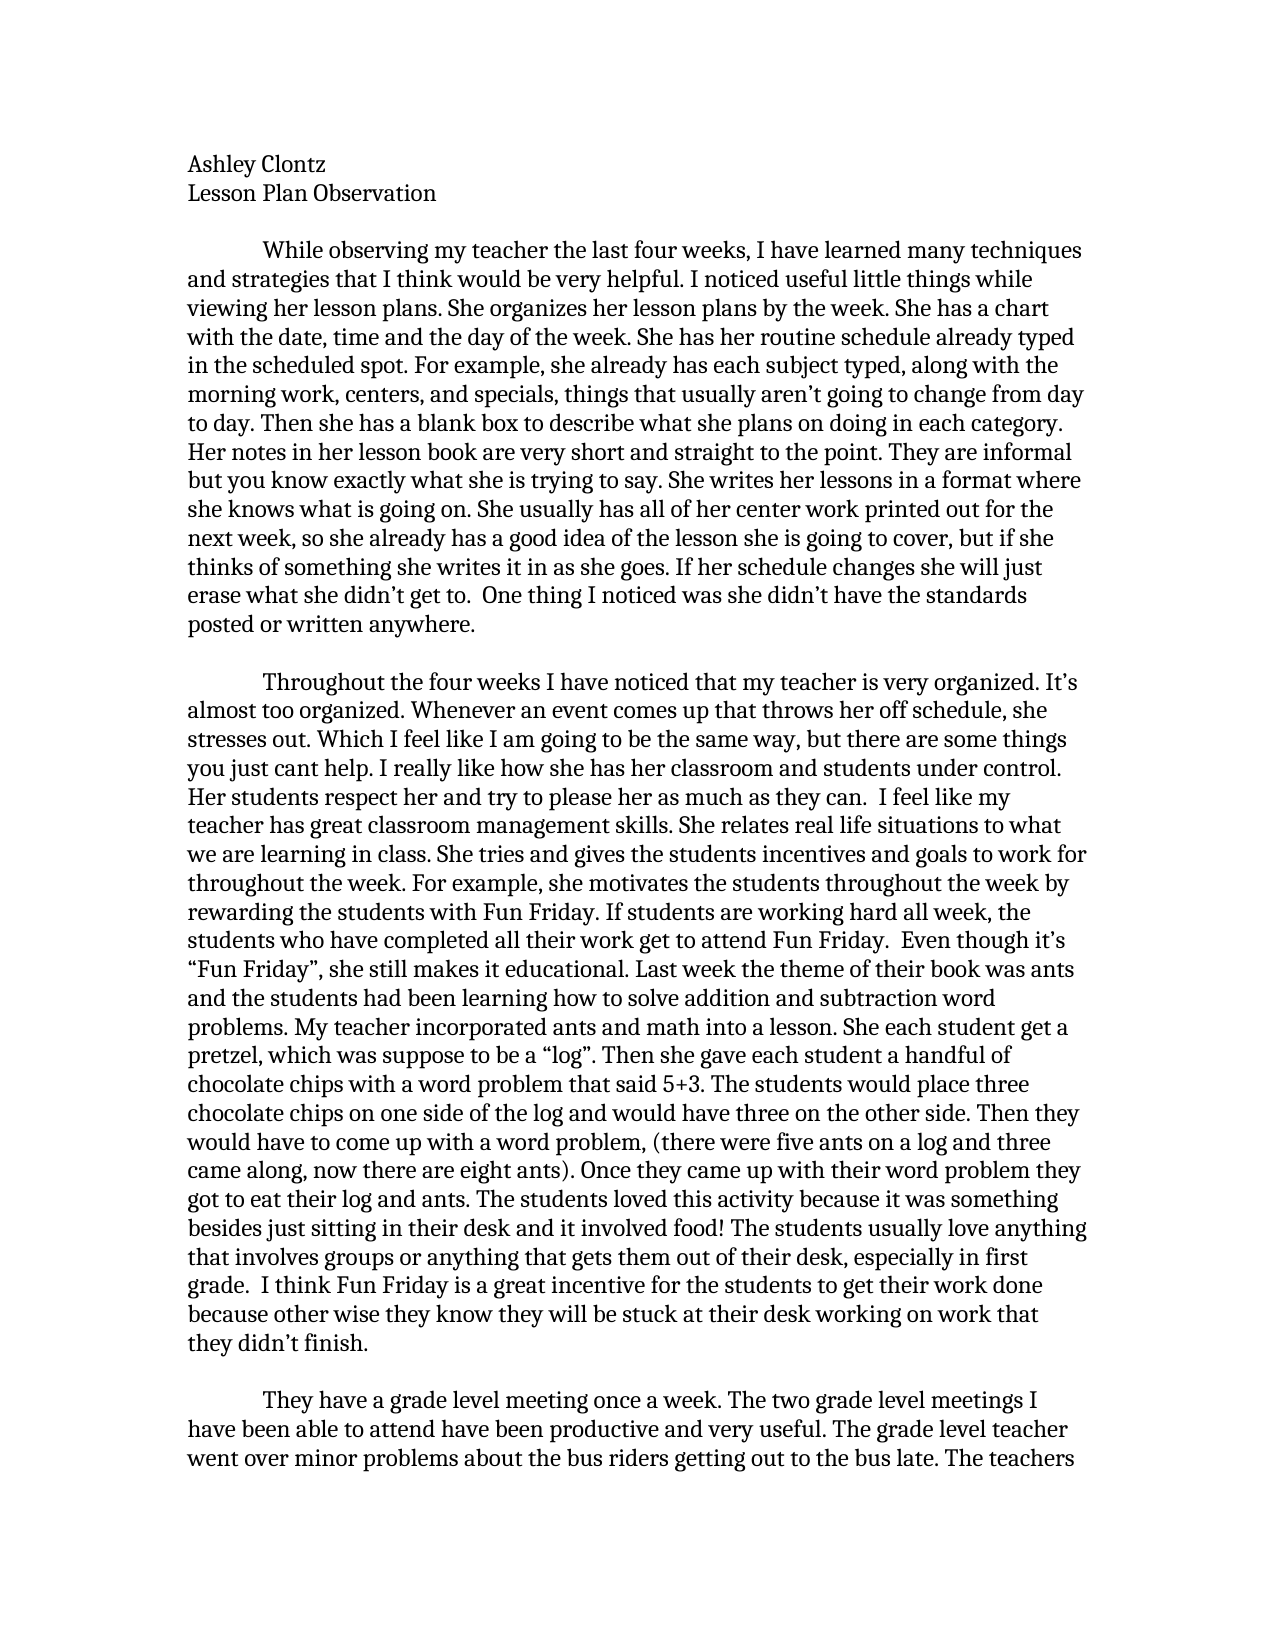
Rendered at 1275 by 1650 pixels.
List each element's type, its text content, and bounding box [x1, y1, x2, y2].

text Lesson Plan Observation [187, 179, 1087, 207]
text While observing my teacher the last four weeks, I have learned many techniques and strategies that I think would be very helpful. I noticed useful little things while viewing her lesson plans. She organizes her lesson plans by the week. She has a chart with the date, time and the day of the week. She has her routine schedule already typed in the scheduled spot. For example, she already has each subject typed, along with the morning work, centers, and specials, things that usually aren’t going to change from day to day. Then she has a blank box to describe what she plans on doing in each category. Her notes in her lesson book are very short and straight to the point. They are informal but you know exactly what she is trying to say. She writes her lessons in a format where she knows what is going on. She usually has all of her center work printed out for the next week, so she already has a good idea of the lesson she is going to cover, but if she thinks of something she writes it in as she goes. If her schedule changes she will just erase what she didn’t get to. One thing I noticed was she didn’t have the standards posted or written anywhere. [187, 236, 1087, 639]
text Throughout the four weeks I have noticed that my teacher is very organized. It’s almost too organized. Whenever an event comes up that throws her off schedule, she stresses out. Which I feel like I am going to be the same way, but there are some things you just cant help. I really like how she has her classroom and students under control. Her students respect her and try to please her as much as they can. I feel like my teacher has great classroom management skills. She relates real life situations to what we are learning in class. She tries and gives the students incentives and goals to work for throughout the week. For example, she motivates the students throughout the week by rewarding the students with Fun Friday. If students are working hard all week, the students who have completed all their work get to attend Fun Friday. Even though it’s “Fun Friday”, she still makes it educational. Last week the theme of their book was ants and the students had been learning how to solve addition and subtraction word problems. My teacher incorporated ants and math into a lesson. She each student get a pretzel, which was suppose to be a “log”. Then she gave each student a handful of chocolate chips with a word problem that said 5+3. The students would place three chocolate chips on one side of the log and would have three on the other side. Then they would have to come up with a word problem, (there were five ants on a log and three came along, now there are eight ants). Once they came up with their word problem they got to eat their log and ants. The students loved this activity because it was something besides just sitting in their desk and it involved food! The students usually love anything that involves groups or anything that gets them out of their desk, especially in first grade. I think Fun Friday is a great incentive for the students to get their work done because other wise they know they will be stuck at their desk working on work that they didn’t finish. [187, 667, 1087, 1357]
text Ashley Clontz [187, 150, 1087, 179]
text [187, 1386, 1087, 1472]
